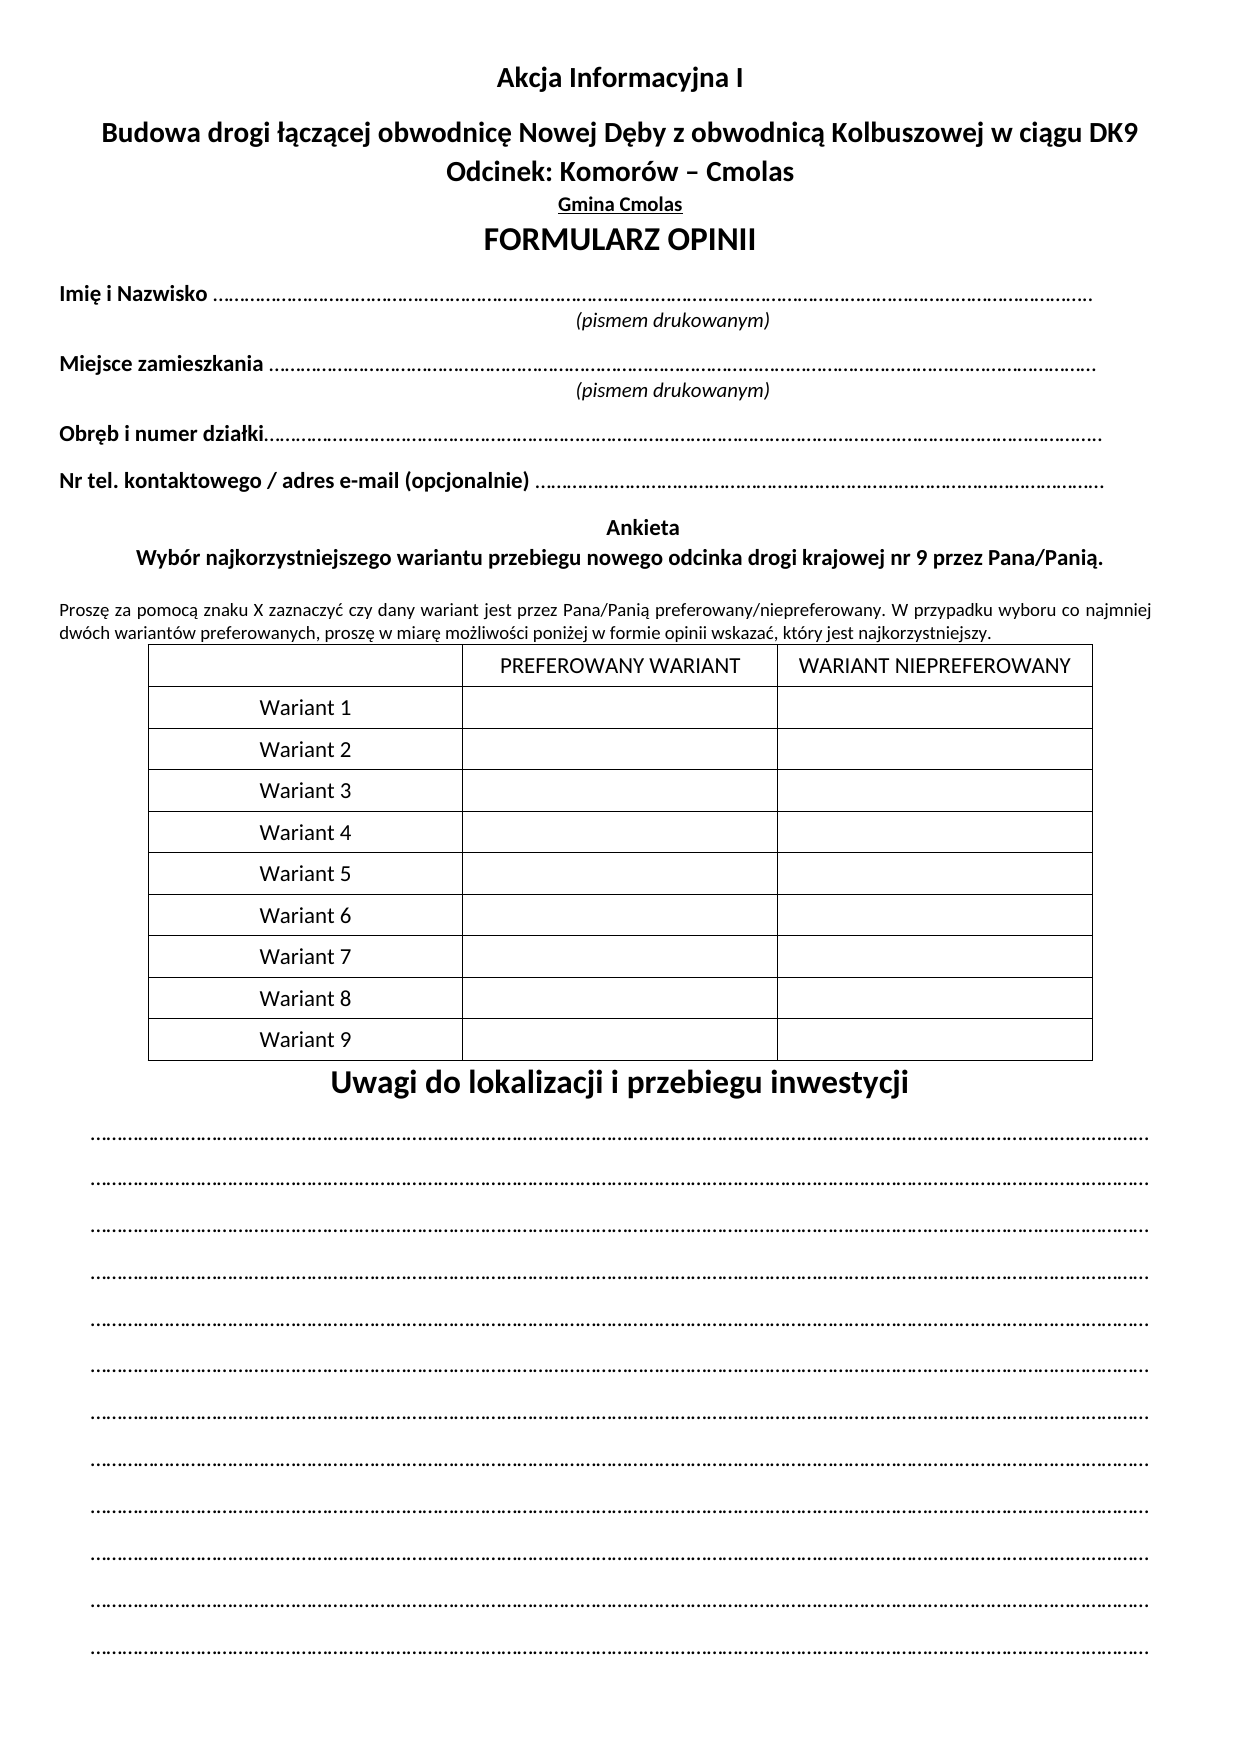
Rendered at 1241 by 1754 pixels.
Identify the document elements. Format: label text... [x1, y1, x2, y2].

table_cell Wariant 4 [149, 812, 462, 852]
table_cell [463, 853, 777, 894]
table_cell Wariant 9 [149, 1019, 462, 1060]
text FORMULARZ OPINII [59, 218, 1181, 259]
table_cell [778, 812, 1092, 852]
table_header [149, 645, 462, 686]
text ………………………………………………………………………………………………………………………………………………………………………………… [59, 1118, 1181, 1146]
text Budowa drogi łączącej obwodnicę Nowej Dęby z obwodnicą Kolbuszowej w ciągu DK9 [59, 114, 1181, 150]
table_cell [463, 978, 777, 1018]
table_cell Wariant 7 [149, 936, 462, 977]
text ………………………………………………………………………………………………………………………………………………………………………………… [59, 1210, 1181, 1238]
table_cell [463, 936, 777, 977]
text ………………………………………………………………………………………………………………………………………………………………………………… [59, 1257, 1181, 1285]
text ………………………………………………………………………………………………………………………………………………………………………………… [59, 1163, 1181, 1191]
table_cell Wariant 1 [149, 687, 462, 727]
table_cell [778, 853, 1092, 894]
table_cell Wariant 8 [149, 978, 462, 1018]
text ………………………………………………………………………………………………………………………………………………………………………………… [59, 1632, 1181, 1660]
text (pismem drukowanym) [502, 377, 1181, 403]
table_cell [463, 1019, 777, 1060]
table_cell Wariant 3 [149, 770, 462, 811]
text Ankieta [59, 513, 1181, 541]
text Imię i Nazwisko ………………………………………………………………………………………………………………………………………………….. [59, 279, 1181, 307]
text ………………………………………………………………………………………………………………………………………………………………………………… [59, 1397, 1181, 1425]
text Odcinek: Komorów – Cmolas [59, 153, 1181, 188]
text Gmina Cmolas [59, 191, 1181, 216]
table_cell [778, 895, 1092, 935]
text ………………………………………………………………………………………………………………………………………………………………………………… [59, 1538, 1181, 1566]
table_cell Wariant 2 [149, 729, 462, 769]
text Wybór najkorzystniejszego wariantu przebiegu nowego odcinka drogi krajowej nr 9 przez Pana/Panią. [59, 543, 1181, 571]
table_cell [463, 812, 777, 852]
table_cell [463, 770, 777, 811]
text Proszę za pomocą znaku X zaznaczyć czy dany wariant jest przez Pana/Panią preferowany/niepreferowany. W przypadku wyboru co najmniej dwóch wariantów preferowanych, proszę w miarę możliwości poniżej w formie opinii wskazać, który jest najkorzystniejszy. [59, 598, 1152, 644]
table_cell [778, 978, 1092, 1018]
table_cell [778, 687, 1092, 727]
text ………………………………………………………………………………………………………………………………………………………………………………… [59, 1585, 1181, 1613]
table_cell [778, 1019, 1092, 1060]
text Obręb i numer działki………………………………………………………………………………………………………….……………………………….. [59, 419, 1181, 447]
table_cell [463, 895, 777, 935]
text (pismem drukowanym) [502, 307, 1181, 332]
text Nr tel. kontaktowego / adres e-mail (opcjonalnie) ……………………………………………………………………………………………… [59, 466, 1181, 494]
table_cell [778, 770, 1092, 811]
text Miejsce zamieszkania ………………………………………………………………………………………………………………….……………………… [59, 349, 1181, 377]
text ………………………………………………………………………………………………………………………………………………………………………………… [59, 1444, 1181, 1472]
table_cell Wariant 6 [149, 895, 462, 935]
text ………………………………………………………………………………………………………………………………………………………………………………… [59, 1491, 1181, 1519]
text Uwagi do lokalizacji i przebiegu inwestycji [59, 1061, 1181, 1102]
text ………………………………………………………………………………………………………………………………………………………………………………… [59, 1304, 1181, 1332]
table_cell Wariant 5 [149, 853, 462, 894]
table_cell [778, 729, 1092, 769]
table_header PREFEROWANY WARIANT [463, 645, 777, 686]
table_header WARIANT NIEPREFEROWANY [778, 645, 1092, 686]
text ………………………………………………………………………………………………………………………………………………………………………………… [59, 1351, 1181, 1378]
table_cell [778, 936, 1092, 977]
table_cell [463, 687, 777, 727]
table_cell [463, 729, 777, 769]
text Akcja Informacyjna I [59, 59, 1181, 95]
